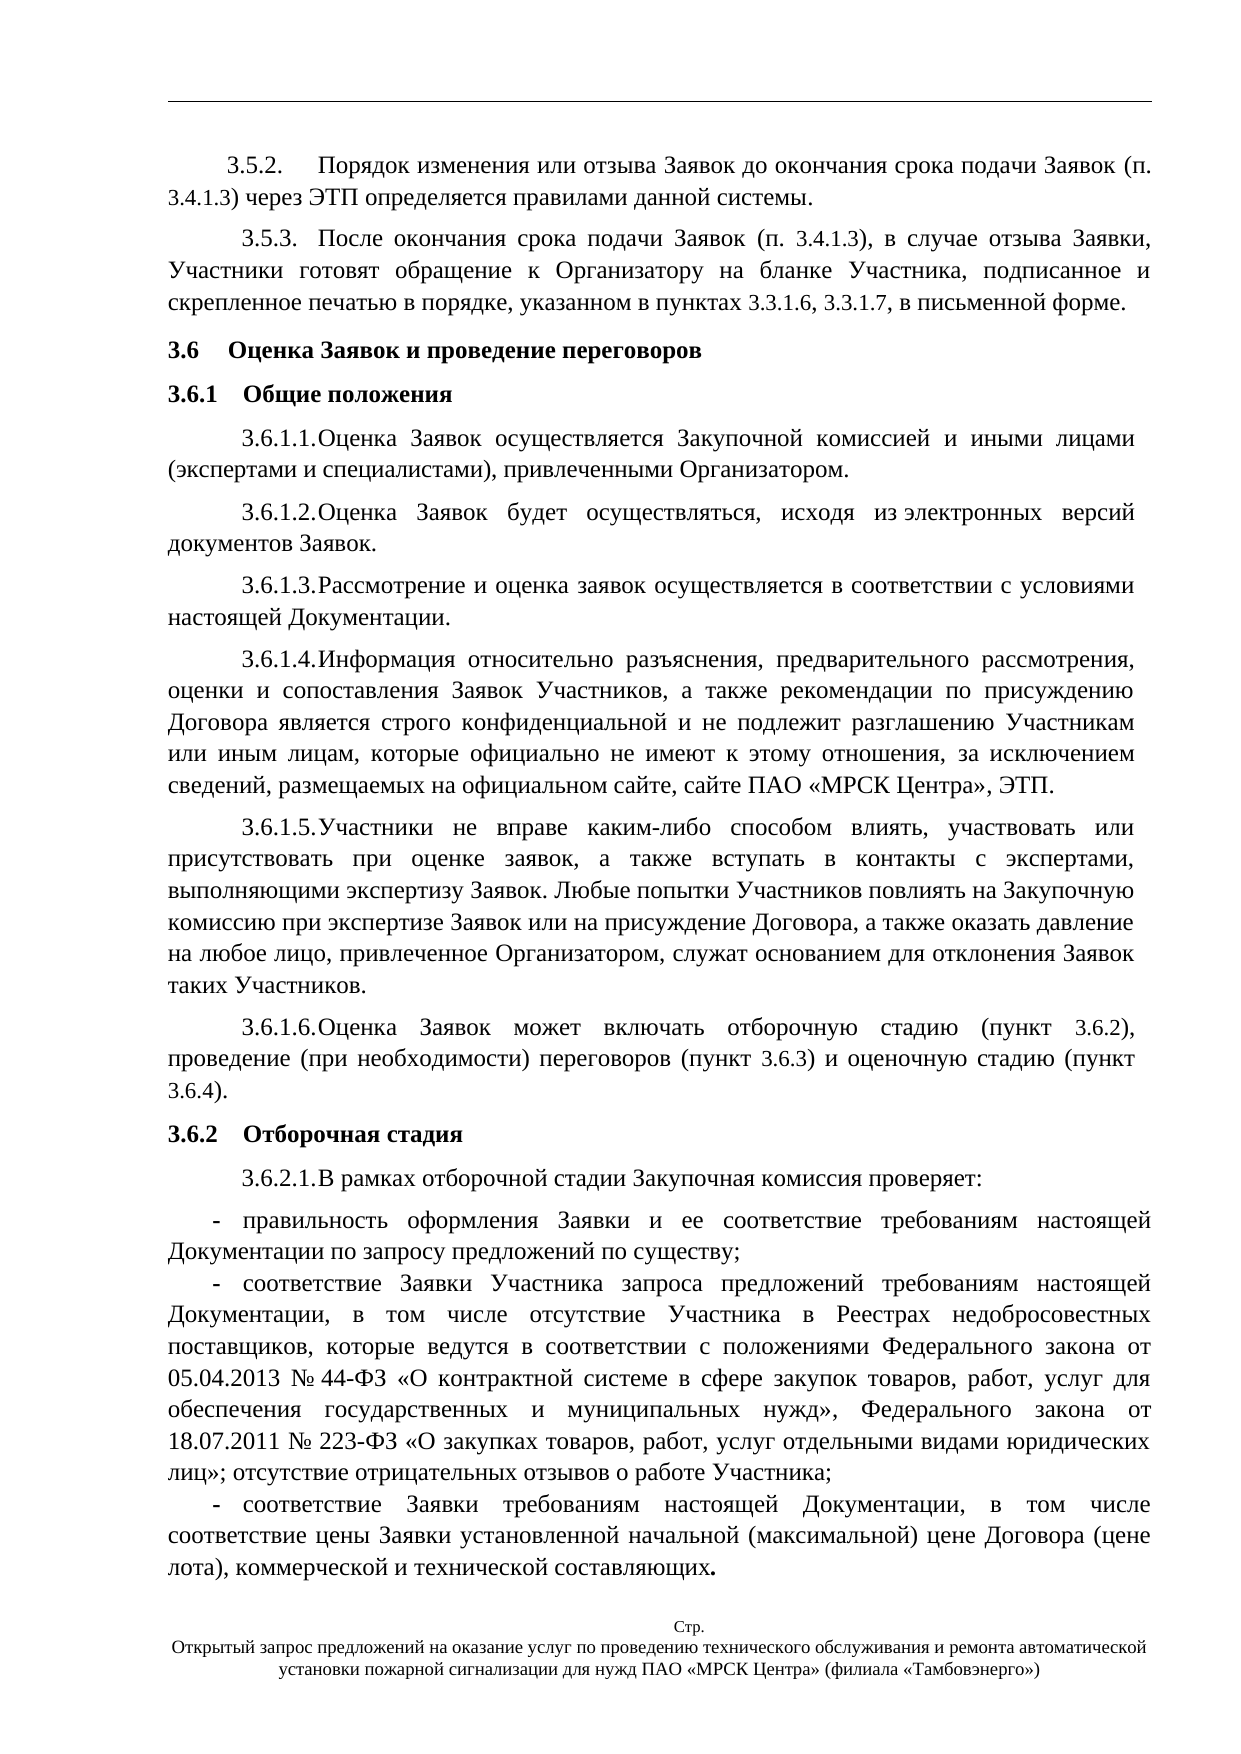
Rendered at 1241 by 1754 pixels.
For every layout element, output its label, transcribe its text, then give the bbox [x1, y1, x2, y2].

list соответствие Заявки требованиям настоящей Документации, в том числе соответствие цены Заявки установленной начальной (максимальной) цене Договора (цене лота), коммерческой и технической составляющих. [168, 1489, 1152, 1581]
list В рамках отборочной стадии Закупочная комиссия проверяет: [168, 1163, 1135, 1192]
list соответствие Заявки Участника запроса предложений требованиям настоящей Документации, в том числе отсутствие Участника в Реестрах недобросовестных поставщиков, которые ведутся в соответствии с положениями Федерального закона от 05.04.2013 № 44-ФЗ «О контрактной системе в сфере закупок товаров, работ, услуг для обеспечения государственных и муниципальных нужд», Федерального закона от 18.07.2011 № 223-ФЗ «О закупках товаров, работ, услуг отдельными видами юридических лиц»; отсутствие отрицательных отзывов о работе Участника; [168, 1268, 1152, 1486]
list Информация относительно разъяснения, предварительного рассмотрения, оценки и сопоставления Заявок Участников, а также рекомендации по присуждению Договора является строго конфиденциальной и не подлежит разглашению Участникам или иным лицам, которые официально не имеют к этому отношения, за исключением сведений, размещаемых на официальном сайте, сайте ПАО «МРСК Центра», ЭТП. [168, 644, 1135, 799]
list Оценка Заявок осуществляется Закупочной комиссией и иными лицами (экспертами и специалистами), привлеченными Организатором. [168, 423, 1135, 483]
list Оценка Заявок может включать отборочную стадию (пункт 3.6.2), проведение (при необходимости) переговоров (пункт 3.6.3) и оценочную стадию (пункт 3.6.4). [168, 1012, 1135, 1103]
list Оценка Заявок будет осуществляться, исходя из электронных версий документов Заявок. [168, 497, 1135, 557]
list После окончания срока подачи Заявок (п. 3.4.1.3), в случае отзыва Заявки, Участники готовят обращение к Организатору на бланке Участника, подписанное и скрепленное печатью в порядке, указанном в пунктах 3.3.1.6, 3.3.1.7, в письменной форме. [168, 223, 1152, 315]
list Рассмотрение и оценка заявок осуществляется в соответствии с условиями настоящей Документации. [168, 570, 1135, 630]
subtitle Общие положения [168, 379, 1152, 408]
list Участники не вправе каким-либо способом влиять, участвовать или присутствовать при оценке заявок, а также вступать в контакты с экспертами, выполняющими экспертизу Заявок. Любые попытки Участников повлиять на Закупочную комиссию при экспертизе Заявок или на присуждение Договора, а также оказать давление на любое лицо, привлеченное Организатором, служат основанием для отклонения Заявок таких Участников. [168, 812, 1135, 998]
list Порядок изменения или отзыва Заявок до окончания срока подачи Заявок (п. 3.4.1.3) через ЭТП определяется правилами данной системы. [168, 150, 1152, 210]
list правильность оформления Заявки и ее соответствие требованиям настоящей Документации по запросу предложений по существу; [168, 1205, 1152, 1265]
subtitle Оценка Заявок и проведение переговоров [168, 335, 1152, 364]
subtitle Отборочная стадия [168, 1119, 1152, 1148]
